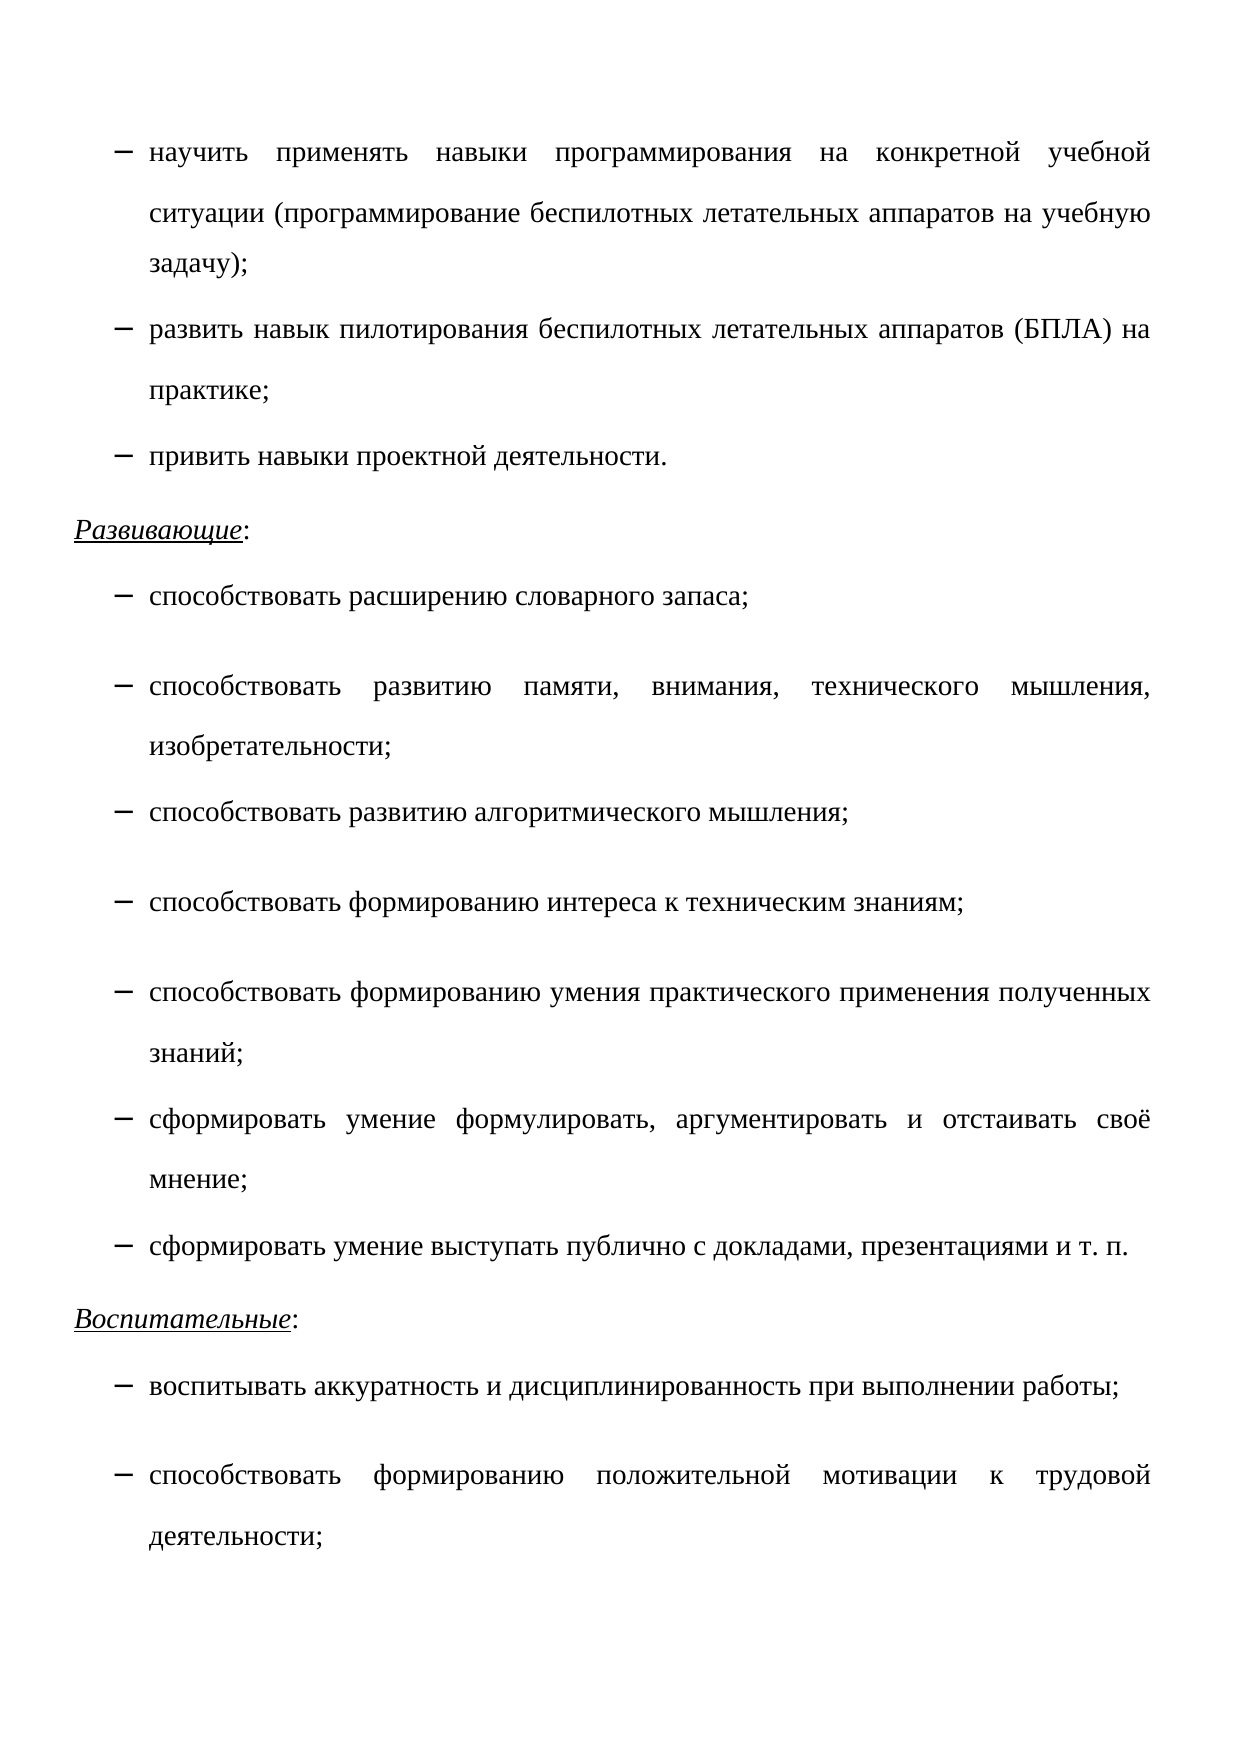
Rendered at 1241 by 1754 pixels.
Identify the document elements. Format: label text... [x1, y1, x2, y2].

list способствовать расширению словарного запаса; [111, 562, 1152, 622]
list способствовать формированию умения практического применения полученных знаний; [111, 958, 1152, 1068]
list воспитывать аккуратность и дисциплинированность при выполнении работы; [111, 1352, 1152, 1412]
text Развивающие: [74, 512, 1152, 545]
list способствовать формированию интереса к техническим знаниям; [111, 868, 1152, 928]
list научить применять навыки программирования на конкретной учебной ситуации (программирование беспилотных летательных аппаратов на учебную задачу); [111, 118, 1152, 278]
list сформировать умение выступать публично с докладами, презентациями и т. п. [111, 1212, 1152, 1272]
list развить навык пилотирования беспилотных летательных аппаратов (БПЛА) на практике; [111, 295, 1152, 405]
list способствовать развитию алгоритмического мышления; [111, 779, 1152, 838]
list привить навыки проектной деятельности. [111, 422, 1152, 482]
list способствовать развитию памяти, внимания, технического мышления, изобретательности; [111, 652, 1152, 762]
list способствовать формированию положительной мотивации к трудовой деятельности; [111, 1442, 1152, 1552]
list сформировать умение формулировать, аргументировать и отстаивать своё мнение; [111, 1085, 1152, 1195]
text Воспитательные: [74, 1302, 1152, 1335]
